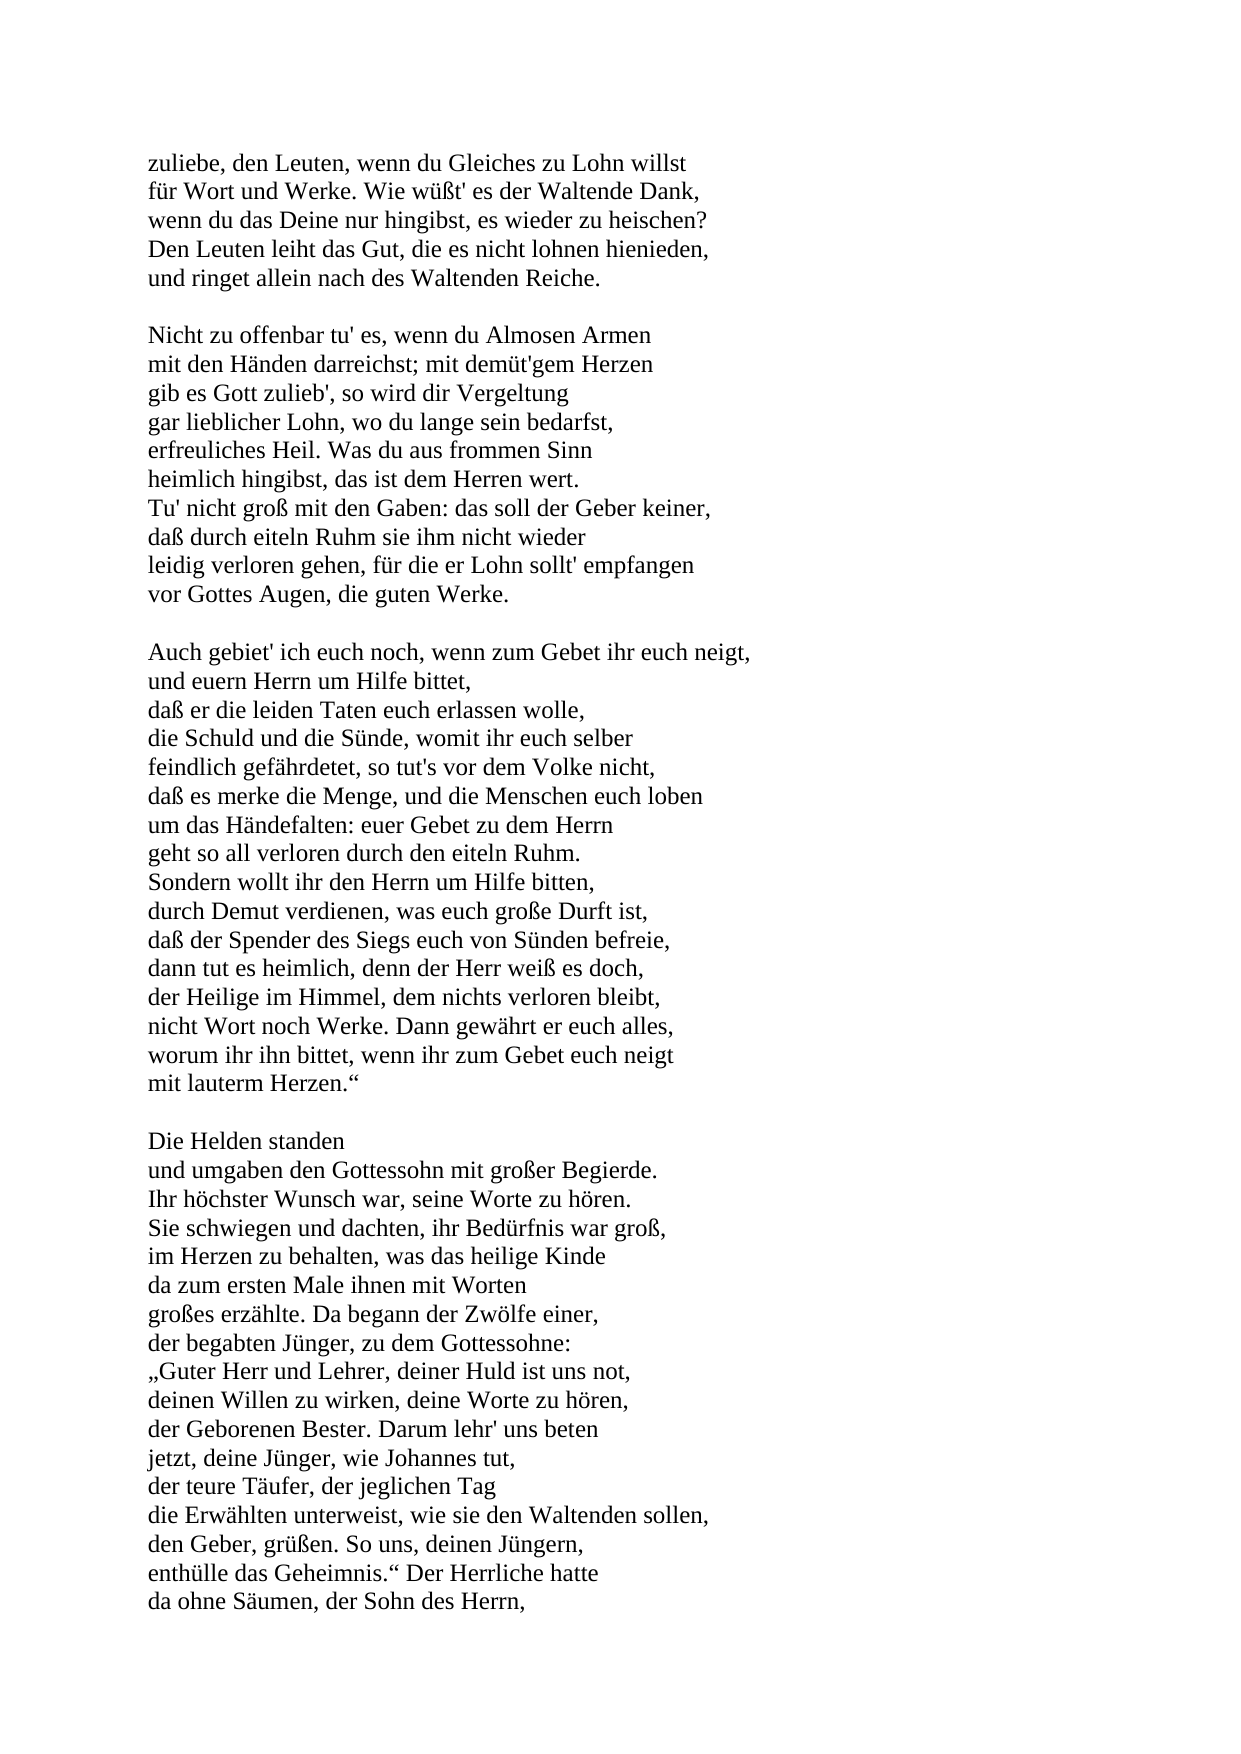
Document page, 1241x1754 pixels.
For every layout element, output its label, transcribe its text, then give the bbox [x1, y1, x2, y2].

text Auch gebiet' ich euch noch, wenn zum Gebet ihr euch neigt, und euern Herrn um Hilfe bittet, daß er die leiden Taten euch erlassen wolle, die Schuld und die Sünde, womit ihr euch selber feindlich gefährdetet, so tut's vor dem Volke nicht, daß es merke die Menge, und die Menschen euch loben um das Händefalten: euer Gebet zu dem Herrn geht so all verloren durch den eiteln Ruhm. Sondern wollt ihr den Herrn um Hilfe bitten, durch Demut verdienen, was euch große Durft ist, daß der Spender des Siegs euch von Sünden befreie, dann tut es heimlich, denn der Herr weiß es doch, der Heilige im Himmel, dem nichts verloren bleibt, nicht Wort noch Werke. Dann gewährt er euch alles, worum ihr ihn bittet, wenn ihr zum Gebet euch neigt mit lauterm Herzen.“ [148, 637, 1093, 1097]
text Nicht zu offenbar tu' es, wenn du Almosen Armen mit den Händen darreichst; mit demüt'gem Herzen gib es Gott zulieb', so wird dir Vergeltung gar lieblicher Lohn, wo du lange sein bedarfst, erfreuliches Heil. Was du aus frommen Sinn heimlich hingibst, das ist dem Herren wert. Tu' nicht groß mit den Gaben: das soll der Geber keiner, daß durch eiteln Ruhm sie ihm nicht wieder leidig verloren gehen, für die er Lohn sollt' empfangen vor Gottes Augen, die guten Werke. [148, 321, 1093, 608]
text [148, 1126, 1093, 1615]
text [148, 148, 1093, 291]
